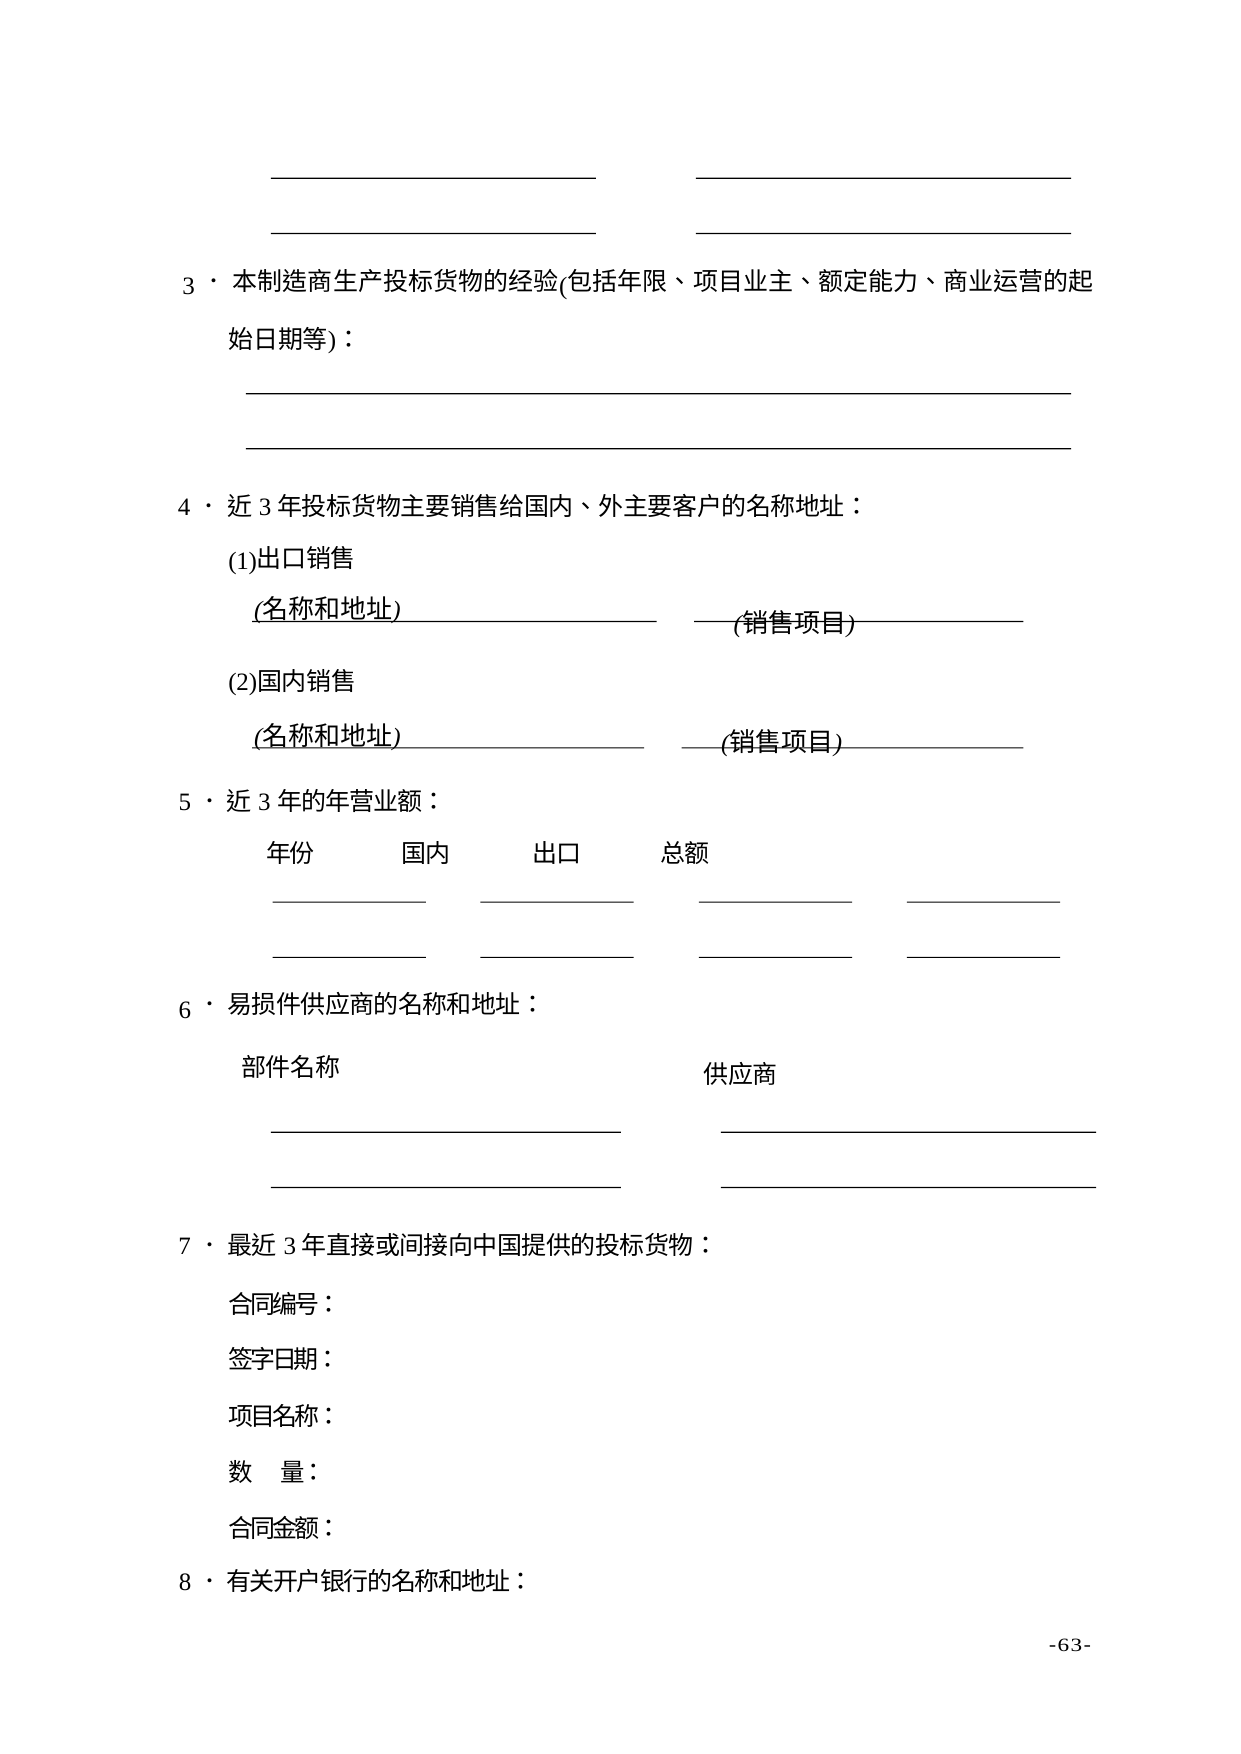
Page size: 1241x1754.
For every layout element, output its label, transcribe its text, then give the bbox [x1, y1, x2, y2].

text (1)出口销售 [228, 547, 723, 572]
text 数 量： [228, 1457, 1093, 1488]
text (2)国内销售 [228, 667, 710, 696]
text (销售项目) [721, 729, 1093, 757]
text (名称和地址) [254, 723, 710, 751]
text 7 ． 最近 3 年直接或间接向中国提供的投标货物： [178, 1230, 1093, 1261]
text (名称和地址) [254, 596, 723, 624]
text 供应商 [703, 1063, 1093, 1089]
text 4 ． 近 3 年投标货物主要销售给国内、外主要客户的名称地址： [178, 491, 1093, 522]
text 合同金额： [228, 1513, 1093, 1544]
text (销售项目) [733, 610, 1093, 638]
text 3 ． 本制造商生产投标货物的经验(包括年限、项目业主、额定能力、商业运营的起 [178, 276, 1093, 324]
text 合同编号： [228, 1286, 1093, 1320]
text 始日期等)： [228, 324, 1093, 354]
text 6 ． 易损件供应商的名称和地址： [178, 1001, 693, 1056]
text 项目名称： [228, 1401, 1093, 1432]
text 部件名称 [241, 1056, 693, 1082]
text 年份 国内 出口 总额 [266, 842, 1093, 868]
text 8 ． 有关开户银行的名称和地址： [179, 1569, 1093, 1596]
text 5 ． 近 3 年的年营业额： [178, 785, 1093, 816]
text 签字日期： [228, 1344, 1093, 1375]
